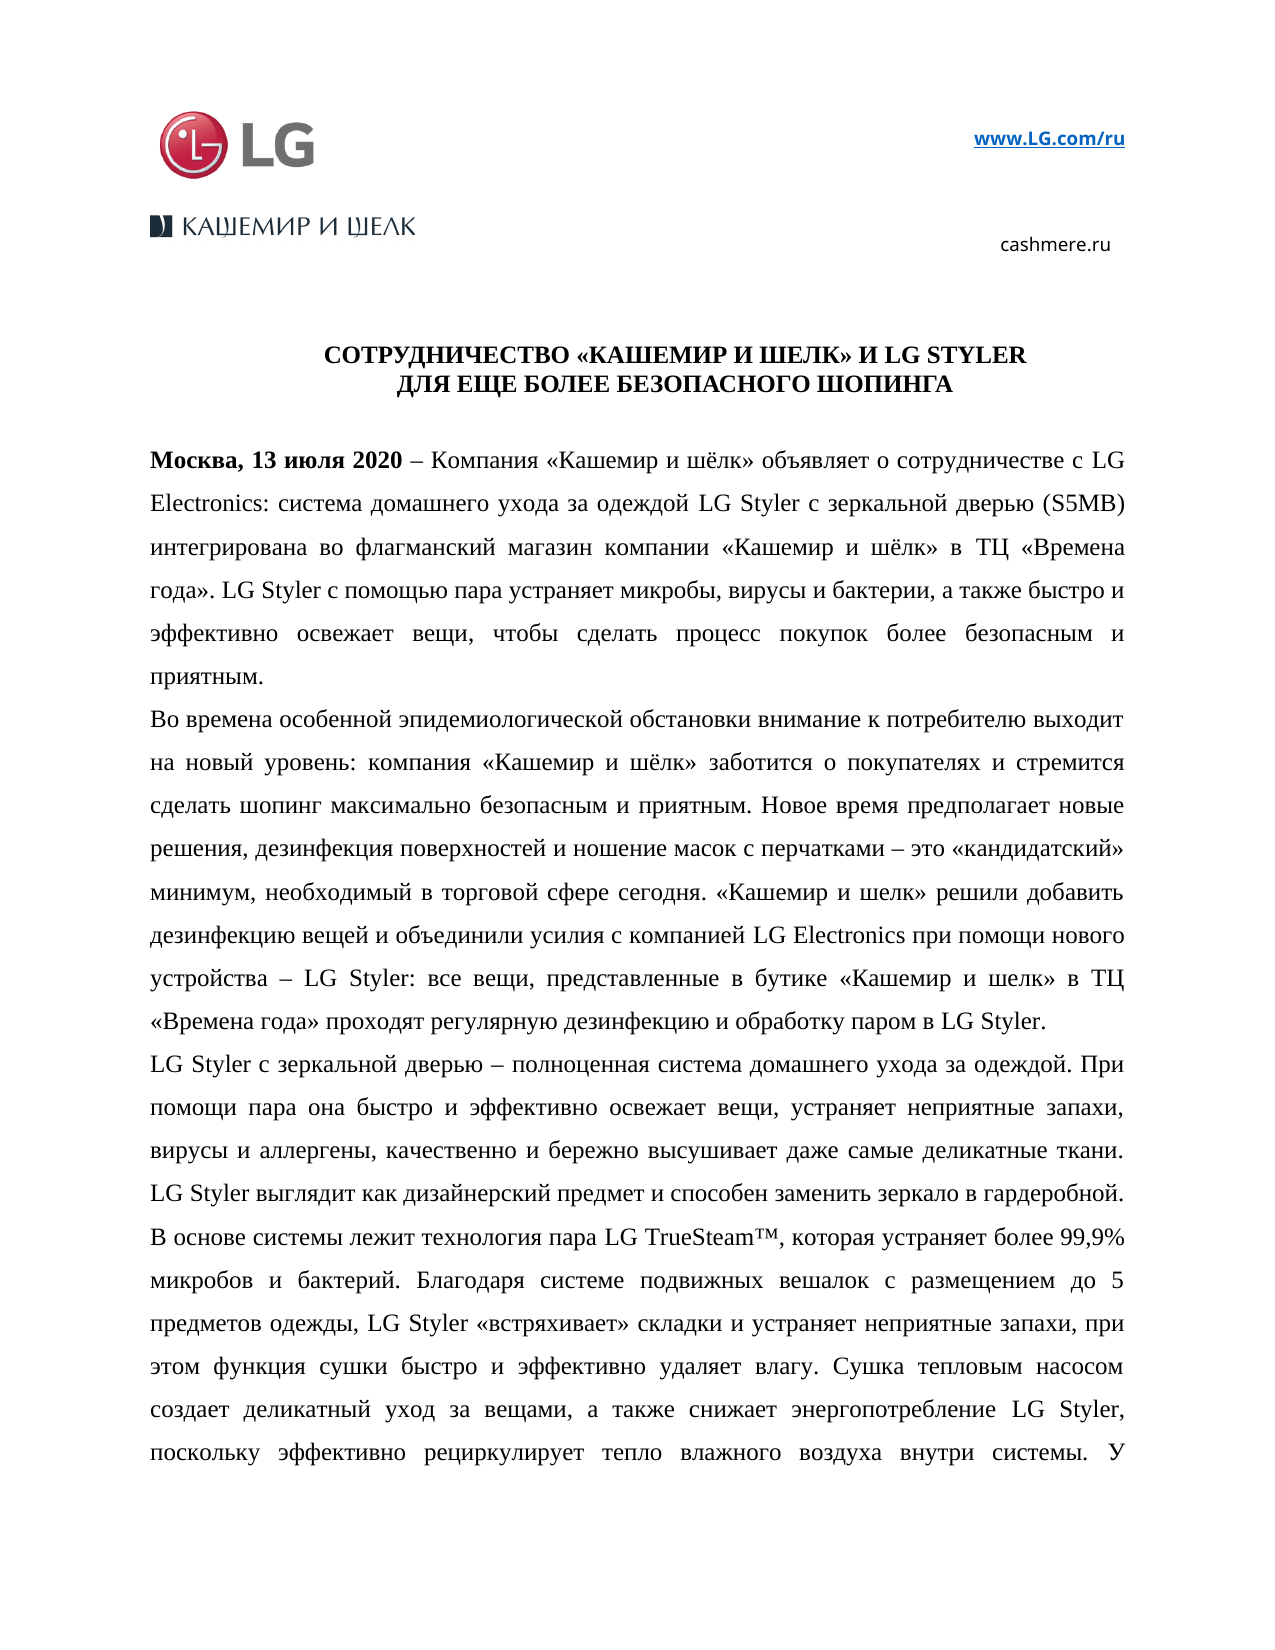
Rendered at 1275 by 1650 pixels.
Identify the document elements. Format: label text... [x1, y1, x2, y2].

picture [150, 204, 415, 252]
text СОТРУДНИЧЕСТВО «КАШЕМИР И ШЕЛК» И LG STYLER [150, 340, 1125, 369]
picture [150, 101, 325, 186]
text Во времена особенной эпидемиологической обстановки внимание к потребителю выходит на новый уровень: компания «Кашемир и шёлк» заботится о покупателях и стремится сделать шопинг максимально безопасным и приятным. Новое время предполагает новые решения, дезинфекция поверхностей и ношение масок с перчатками – это «кандидатский» минимум, необходимый в торговой сфере сегодня. «Кашемир и шелк» решили добавить дезинфекцию вещей и объединили усилия с компанией LG Electronics при помощи нового устройства – LG Styler: все вещи, представленные в бутике «Кашемир и шелк» в ТЦ «Времена года» проходят регулярную дезинфекцию и обработку паром в LG Styler. [150, 704, 1125, 1035]
text ДЛЯ ЕЩЕ БОЛЕЕ БЕЗОПАСНОГО ШОПИНГА [150, 369, 1125, 397]
text Москва, 13 июля 2020 – Компания «Кашемир и шёлк» объявляет о сотрудничестве с LG Electronics: система домашнего ухода за одеждой LG Styler с зеркальной дверью (S5MB) интегрирована во флагманский магазин компании «Кашемир и шёлк» в ТЦ «Времена года». LG Styler с помощью пара устраняет микробы, вирусы и бактерии, а также быстро и эффективно освежает вещи, чтобы сделать процесс покупок более безопасным и приятным. [150, 445, 1125, 690]
